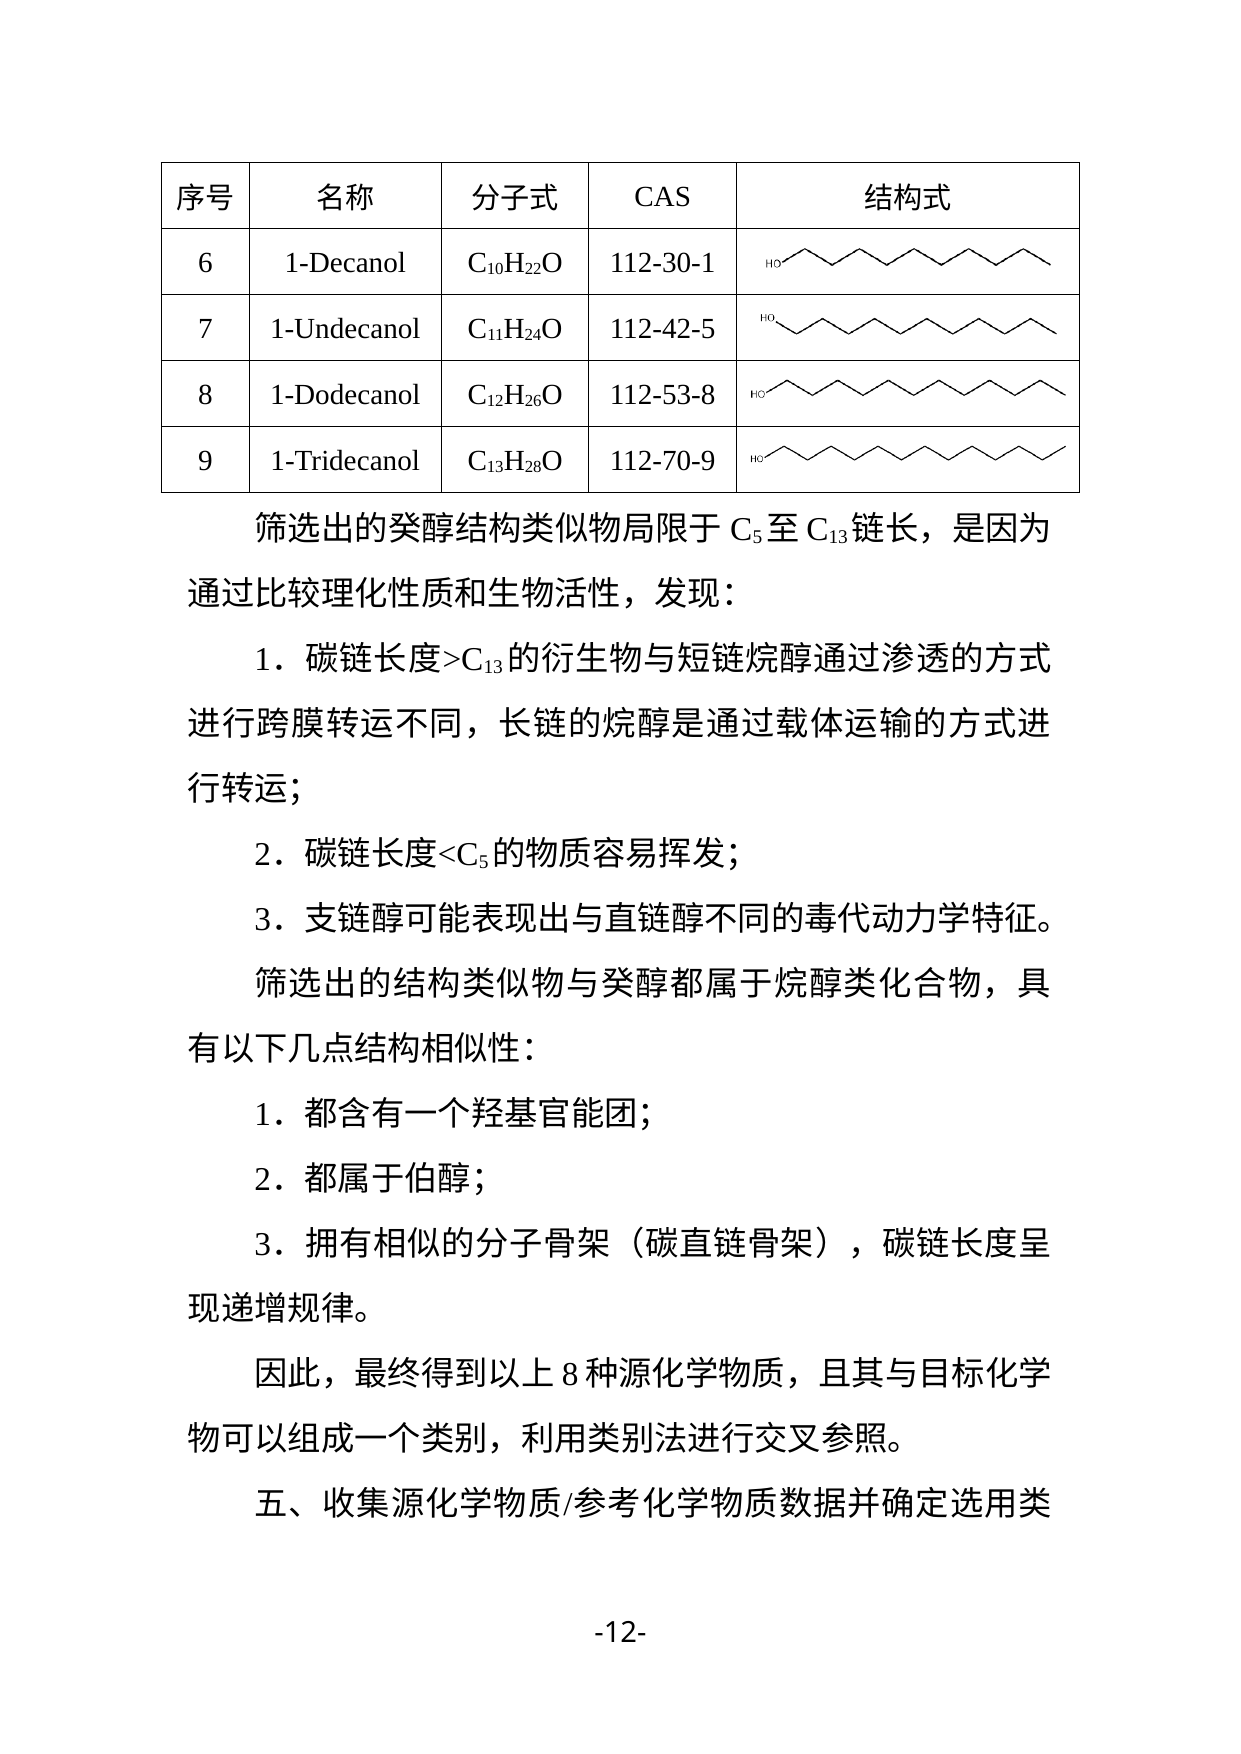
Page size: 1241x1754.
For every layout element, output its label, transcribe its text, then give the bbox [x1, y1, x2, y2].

table_cell 1-Dodecanol [250, 361, 441, 426]
table_cell 7 [162, 295, 249, 360]
table_cell 112-70-9 [589, 427, 736, 492]
text 3．拥有相似的分子骨架（碳直链骨架），碳链长度呈现递增规律。 [187, 1208, 1053, 1338]
text 3．支链醇可能表现出与直链醇不同的毒代动力学特征。 [187, 883, 1053, 948]
picture [763, 245, 1053, 271]
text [187, 1468, 1053, 1533]
text 1．碳链长度>C13的衍生物与短链烷醇通过渗透的方式进行跨膜转运不同，长链的烷醇是通过载体运输的方式进行转运； [187, 623, 1053, 818]
table_cell C12H26O [442, 361, 588, 426]
table_cell [737, 361, 1079, 426]
table_cell C11H24O [442, 295, 588, 360]
table_header 分子式 [442, 163, 588, 228]
table_cell 1-Tridecanol [250, 427, 441, 492]
table_cell 8 [162, 361, 249, 426]
table_cell 1-Decanol [250, 229, 441, 294]
table_cell [737, 295, 1079, 360]
text 筛选出的癸醇结构类似物局限于C5至C13链长，是因为通过比较理化性质和生物活性，发现： [187, 493, 1053, 623]
table_cell 112-30-1 [589, 229, 736, 294]
picture [748, 377, 1068, 401]
table_cell 6 [162, 229, 249, 294]
text 1．都含有一个羟基官能团； [187, 1078, 1053, 1143]
table_header CAS [589, 163, 736, 228]
picture [748, 443, 1068, 465]
text 筛选出的结构类似物与癸醇都属于烷醇类化合物，具有以下几点结构相似性： [187, 948, 1053, 1078]
text 因此，最终得到以上8种源化学物质，且其与目标化学物可以组成一个类别，利用类别法进行交叉参照。 [187, 1338, 1053, 1468]
table_cell [737, 229, 1079, 294]
table_header 名称 [250, 163, 441, 228]
text 2．碳链长度<C5的物质容易挥发； [187, 818, 1053, 883]
table_header 序号 [162, 163, 249, 228]
picture [757, 311, 1059, 337]
table_cell 112-53-8 [589, 361, 736, 426]
table_cell 112-42-5 [589, 295, 736, 360]
table_cell [737, 427, 1079, 492]
table_cell C13H28O [442, 427, 588, 492]
table_cell C10H22O [442, 229, 588, 294]
table_cell 1-Undecanol [250, 295, 441, 360]
table_cell 9 [162, 427, 249, 492]
table_header 结构式 [737, 163, 1079, 228]
text 2．都属于伯醇； [187, 1143, 1053, 1208]
